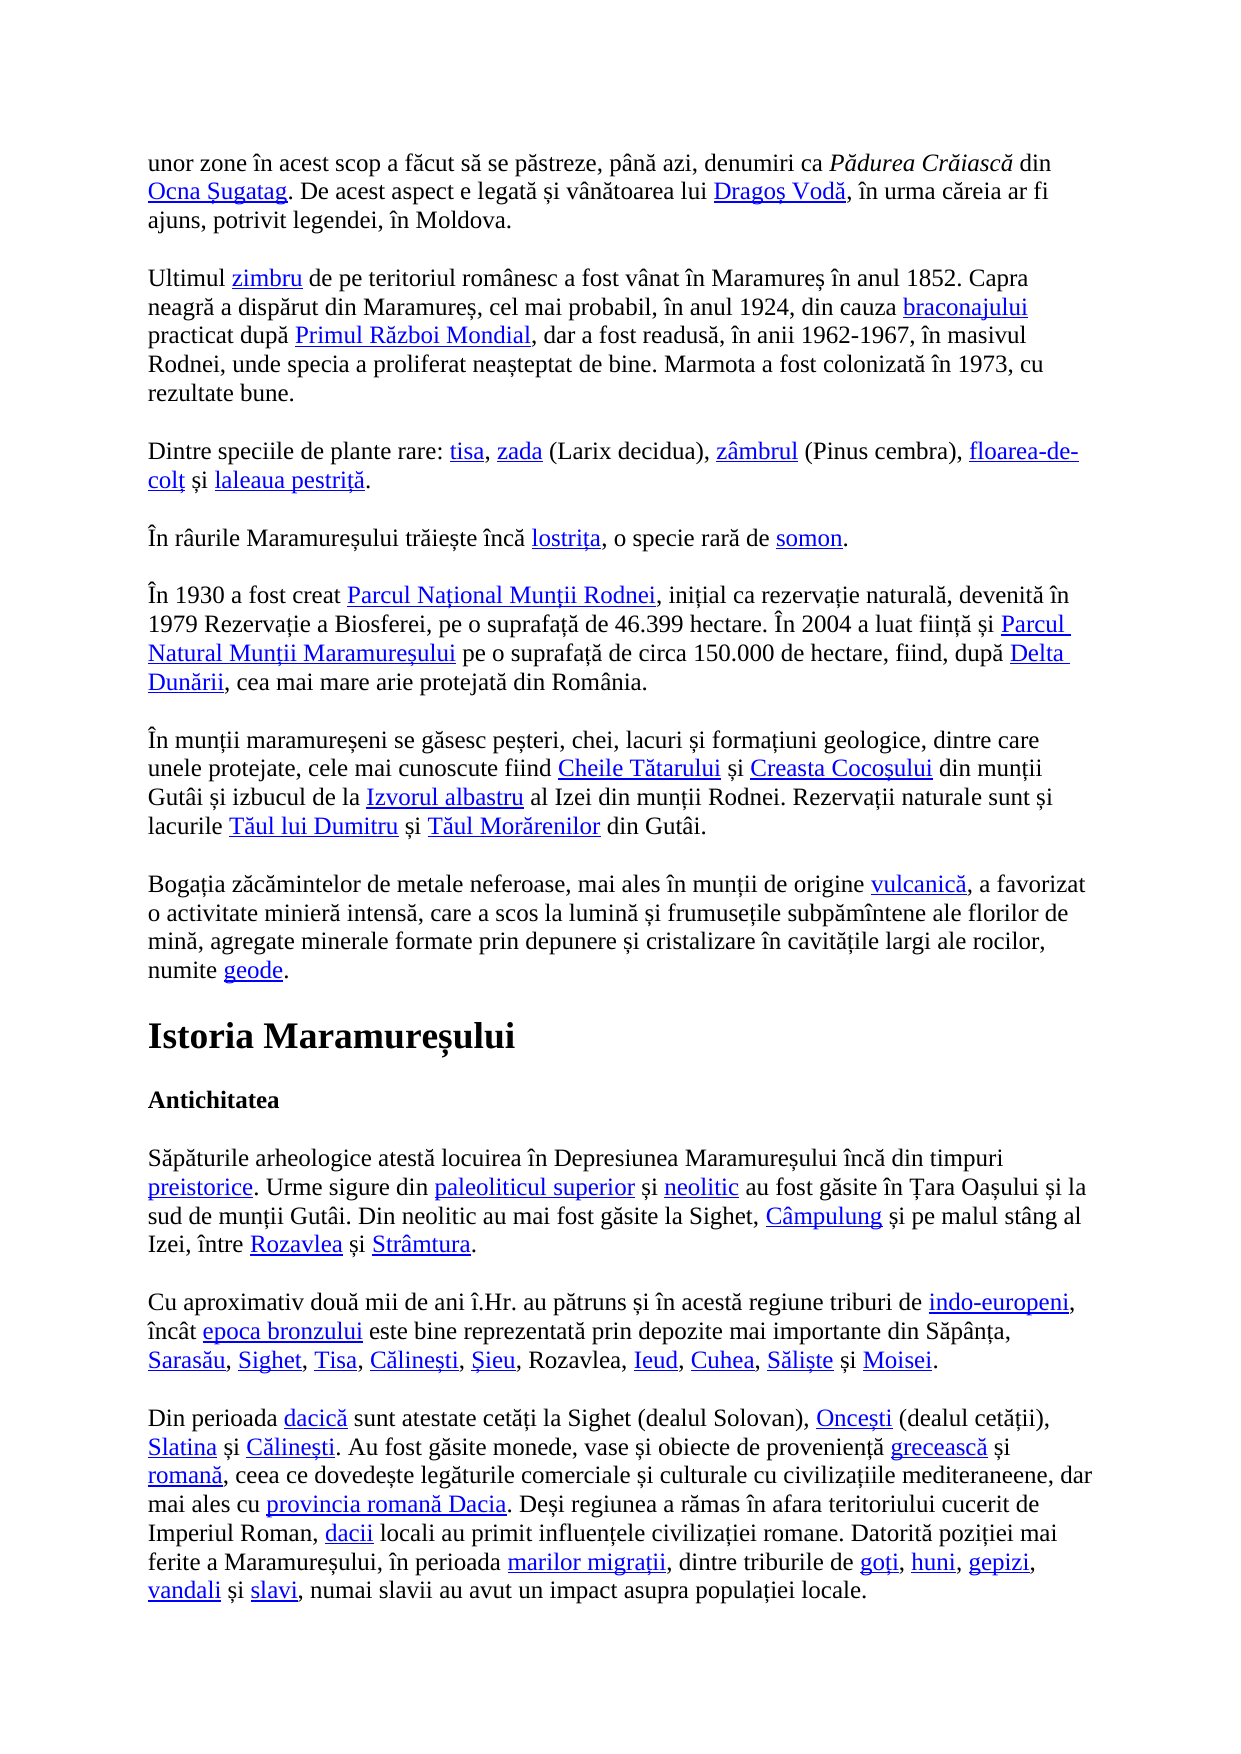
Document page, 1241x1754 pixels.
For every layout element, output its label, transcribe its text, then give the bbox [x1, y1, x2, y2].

text În râurile Maramureșului trăiește încă lostrița, o specie rară de somon. [148, 523, 1093, 551]
text Cu aproximativ două mii de ani î.Hr. au pătruns și în acestă regiune triburi de indo-europeni, încât epoca bronzului este bine reprezentată prin depozite mai importante din Săpânța, Sarasău, Sighet, Tisa, Călinești, Șieu, Rozavlea, Ieud, Cuhea, Săliște și Moisei. [148, 1287, 1093, 1374]
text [148, 148, 1093, 234]
text Din perioada dacică sunt atestate cetăți la Sighet (dealul Solovan), Oncești (dealul cetății), Slatina și Călinești. Au fost găsite monede, vase și obiecte de proveniență grecească și romană, ceea ce dovedește legăturile comerciale și culturale cu civilizațiile mediteraneene, dar mai ales cu provincia romană Dacia. Deși regiunea a rămas în afara teritoriului cucerit de Imperiul Roman, dacii locali au primit influențele civilizației romane. Datorită poziției mai ferite a Maramureșului, în perioada marilor migrații, dintre triburile de goți, huni, gepizi, vandali și slavi, numai slavii au avut un impact asupra populației locale. [148, 1403, 1093, 1604]
text Ultimul zimbru de pe teritoriul românesc a fost vânat în Maramureș în anul 1852. Capra neagră a dispărut din Maramureș, cel mai probabil, în anul 1924, din cauza braconajului practicat după Primul Război Mondial, dar a fost readusă, în anii 1962-1967, în masivul Rodnei, unde specia a proliferat neașteptat de bine. Marmota a fost colonizată în 1973, cu rezultate bune. [148, 263, 1093, 407]
text În munții maramureșeni se găsesc peșteri, chei, lacuri și formațiuni geologice, dintre care unele protejate, cele mai cunoscute fiind Cheile Tătarului și Creasta Cocoșului din munții Gutâi și izbucul de la Izvorul albastru al Izei din munții Rodnei. Rezervații naturale sunt și lacurile Tăul lui Dumitru și Tăul Morărenilor din Gutâi. [148, 725, 1093, 840]
text Săpăturile arheologice atestă locuirea în Depresiunea Maramureșului încă din timpuri preistorice. Urme sigure din paleoliticul superior și neolitic au fost găsite în Țara Oașului și la sud de munții Gutâi. Din neolitic au mai fost găsite la Sighet, Câmpulung și pe malul stâng al Izei, între Rozavlea și Strâmtura. [148, 1143, 1093, 1258]
text Antichitatea [148, 1085, 1093, 1114]
text Bogația zăcămintelor de metale neferoase, mai ales în munții de origine vulcanică, a favorizat o activitate minieră intensă, care a scos la lumină și frumusețile subpămîntene ale florilor de mină, agregate minerale formate prin depunere și cristalizare în cavitățile largi ale rocilor, numite geode. [148, 869, 1093, 984]
text În 1930 a fost creat Parcul Național Munții Rodnei, inițial ca rezervație naturală, devenită în 1979 Rezervație a Biosferei, pe o suprafață de 46.399 hectare. În 2004 a luat ființă și Parcul Natural Munții Maramureșului pe o suprafață de circa 150.000 de hectare, fiind, după Delta Dunării, cea mai mare arie protejată din România. [148, 581, 1093, 696]
text Istoria Maramureșului [148, 1013, 1093, 1056]
text Dintre speciile de plante rare: tisa, zada (Larix decidua), zâmbrul (Pinus cembra), floarea-de-colț și laleaua pestriță. [148, 436, 1093, 493]
